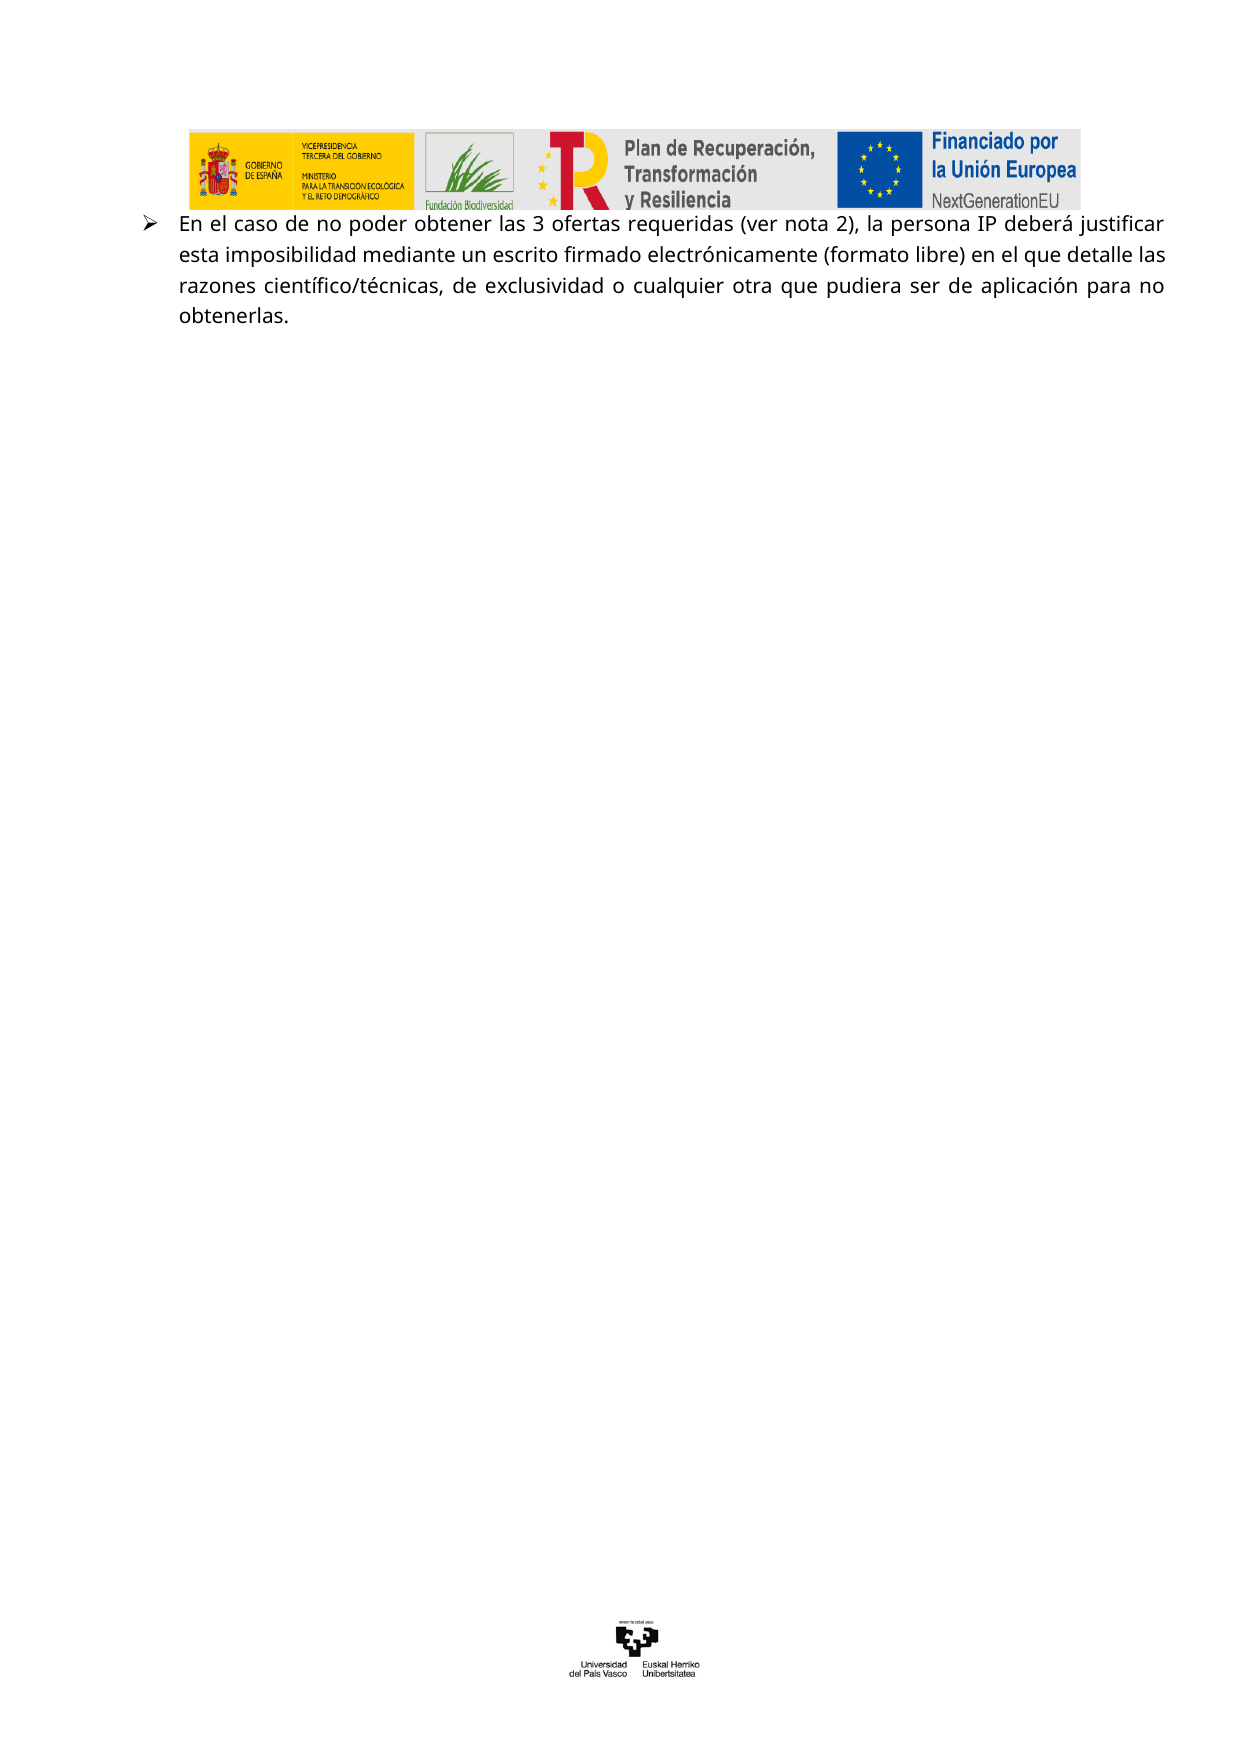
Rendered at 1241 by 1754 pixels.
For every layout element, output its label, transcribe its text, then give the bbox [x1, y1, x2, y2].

picture [564, 1615, 706, 1681]
picture [188, 129, 1082, 210]
list En el caso de no poder obtener las 3 ofertas requeridas (ver nota 2), la persona IP deberá justificar esta imposibilidad mediante un escrito firmado electrónicamente (formato libre) en el que detalle las razones científico/técnicas, de exclusividad o cualquier otra que pudiera ser de aplicación para no obtenerlas. [141, 209, 1167, 330]
